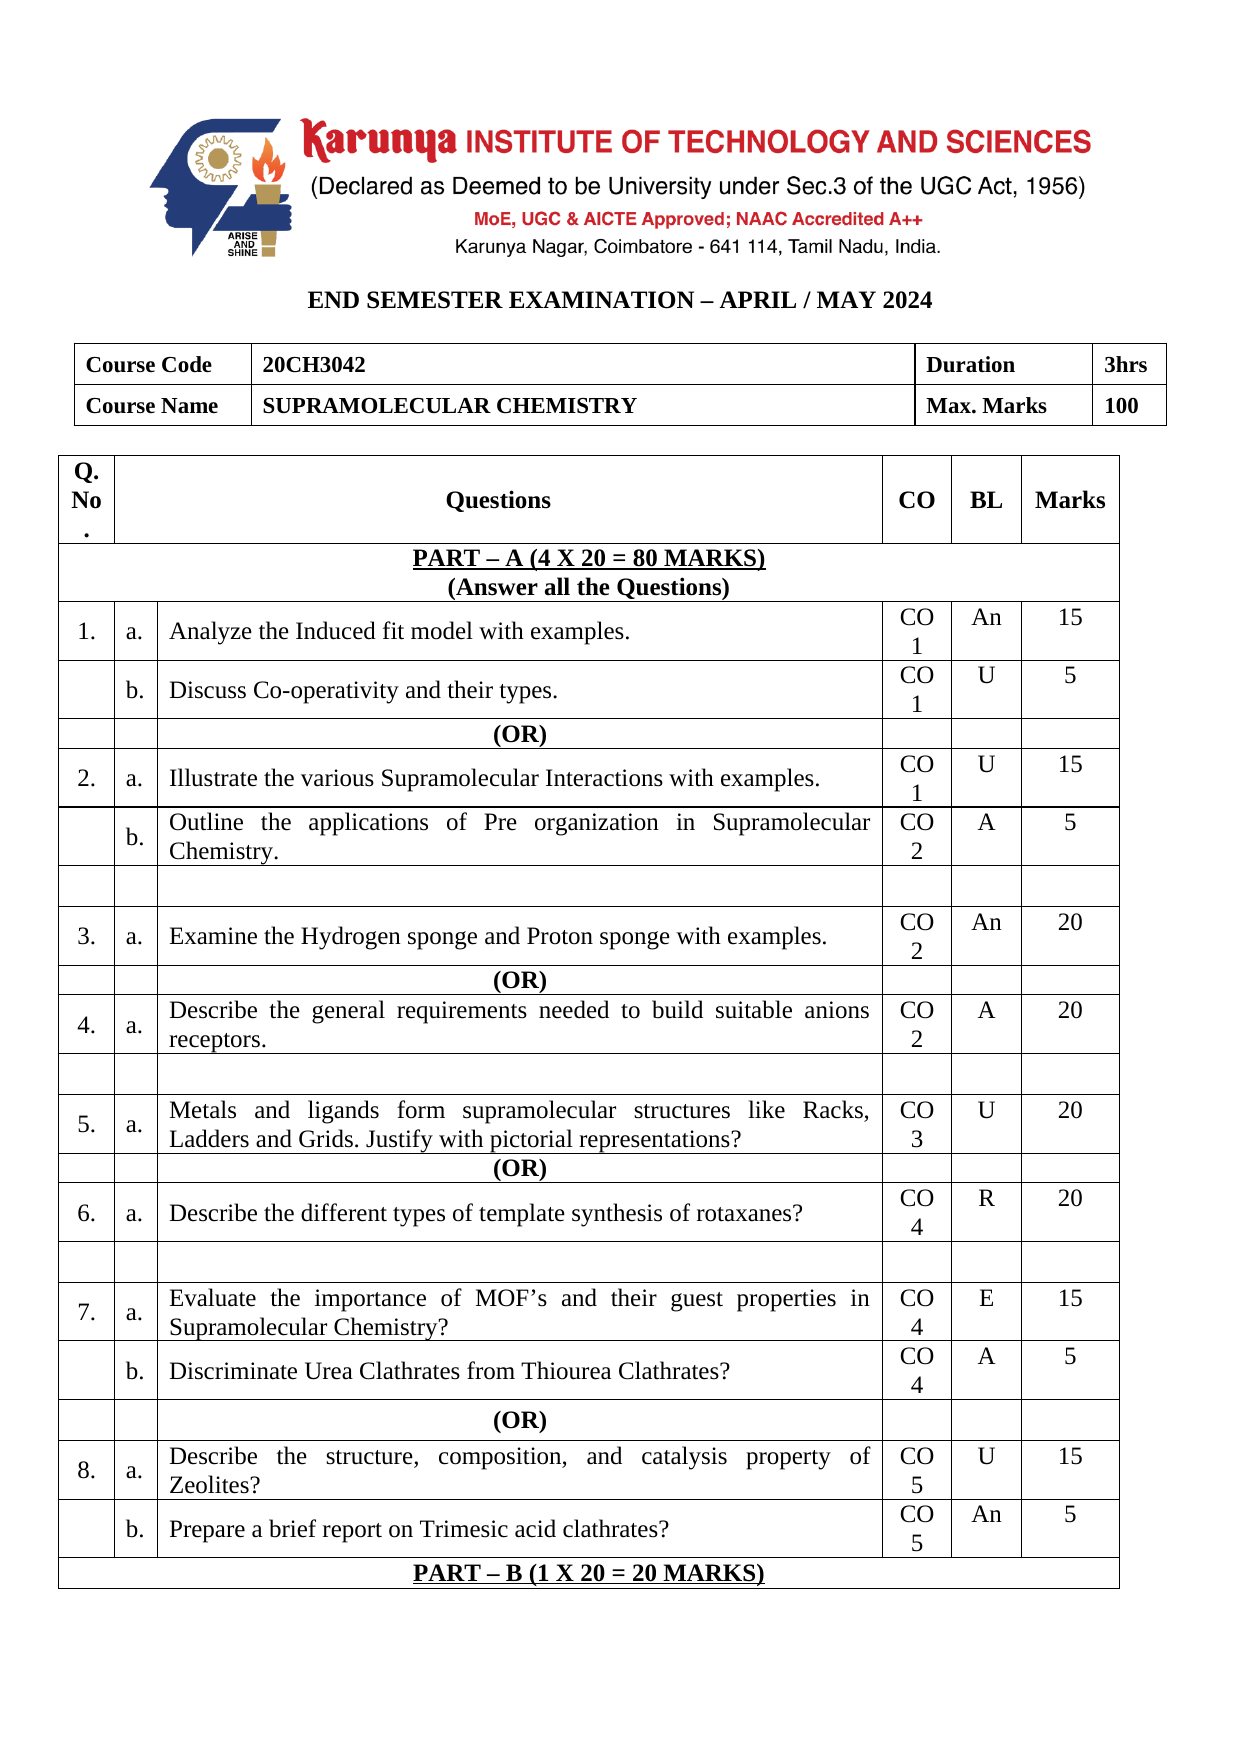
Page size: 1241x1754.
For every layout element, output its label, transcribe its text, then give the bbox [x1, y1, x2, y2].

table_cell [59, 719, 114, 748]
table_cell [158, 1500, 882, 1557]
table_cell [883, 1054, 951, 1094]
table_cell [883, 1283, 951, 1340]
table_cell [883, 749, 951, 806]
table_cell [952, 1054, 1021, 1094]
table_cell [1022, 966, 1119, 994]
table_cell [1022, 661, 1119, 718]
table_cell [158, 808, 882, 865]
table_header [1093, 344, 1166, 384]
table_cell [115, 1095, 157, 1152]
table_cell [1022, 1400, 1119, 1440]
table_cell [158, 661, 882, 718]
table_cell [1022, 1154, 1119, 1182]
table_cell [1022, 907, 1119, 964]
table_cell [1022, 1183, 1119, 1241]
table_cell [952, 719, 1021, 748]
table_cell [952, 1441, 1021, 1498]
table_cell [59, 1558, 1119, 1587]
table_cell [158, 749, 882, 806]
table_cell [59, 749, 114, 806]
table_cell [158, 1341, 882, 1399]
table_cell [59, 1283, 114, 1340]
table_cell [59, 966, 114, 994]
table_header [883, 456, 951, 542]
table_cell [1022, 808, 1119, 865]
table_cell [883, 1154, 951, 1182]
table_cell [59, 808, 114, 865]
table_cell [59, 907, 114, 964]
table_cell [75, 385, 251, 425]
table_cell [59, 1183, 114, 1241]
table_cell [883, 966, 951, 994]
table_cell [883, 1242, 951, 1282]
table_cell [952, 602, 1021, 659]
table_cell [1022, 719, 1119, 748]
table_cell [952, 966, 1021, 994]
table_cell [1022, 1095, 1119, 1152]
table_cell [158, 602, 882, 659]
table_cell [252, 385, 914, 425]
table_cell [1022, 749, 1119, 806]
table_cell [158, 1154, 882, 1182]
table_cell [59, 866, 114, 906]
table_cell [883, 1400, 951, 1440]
picture [149, 118, 1091, 257]
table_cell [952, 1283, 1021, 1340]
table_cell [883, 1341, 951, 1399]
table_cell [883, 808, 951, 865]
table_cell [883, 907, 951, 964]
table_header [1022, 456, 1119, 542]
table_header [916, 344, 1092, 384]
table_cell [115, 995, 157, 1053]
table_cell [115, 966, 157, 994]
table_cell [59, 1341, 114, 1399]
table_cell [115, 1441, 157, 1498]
text END SEMESTER EXAMINATION – APRIL / MAY 2024 [90, 285, 1150, 314]
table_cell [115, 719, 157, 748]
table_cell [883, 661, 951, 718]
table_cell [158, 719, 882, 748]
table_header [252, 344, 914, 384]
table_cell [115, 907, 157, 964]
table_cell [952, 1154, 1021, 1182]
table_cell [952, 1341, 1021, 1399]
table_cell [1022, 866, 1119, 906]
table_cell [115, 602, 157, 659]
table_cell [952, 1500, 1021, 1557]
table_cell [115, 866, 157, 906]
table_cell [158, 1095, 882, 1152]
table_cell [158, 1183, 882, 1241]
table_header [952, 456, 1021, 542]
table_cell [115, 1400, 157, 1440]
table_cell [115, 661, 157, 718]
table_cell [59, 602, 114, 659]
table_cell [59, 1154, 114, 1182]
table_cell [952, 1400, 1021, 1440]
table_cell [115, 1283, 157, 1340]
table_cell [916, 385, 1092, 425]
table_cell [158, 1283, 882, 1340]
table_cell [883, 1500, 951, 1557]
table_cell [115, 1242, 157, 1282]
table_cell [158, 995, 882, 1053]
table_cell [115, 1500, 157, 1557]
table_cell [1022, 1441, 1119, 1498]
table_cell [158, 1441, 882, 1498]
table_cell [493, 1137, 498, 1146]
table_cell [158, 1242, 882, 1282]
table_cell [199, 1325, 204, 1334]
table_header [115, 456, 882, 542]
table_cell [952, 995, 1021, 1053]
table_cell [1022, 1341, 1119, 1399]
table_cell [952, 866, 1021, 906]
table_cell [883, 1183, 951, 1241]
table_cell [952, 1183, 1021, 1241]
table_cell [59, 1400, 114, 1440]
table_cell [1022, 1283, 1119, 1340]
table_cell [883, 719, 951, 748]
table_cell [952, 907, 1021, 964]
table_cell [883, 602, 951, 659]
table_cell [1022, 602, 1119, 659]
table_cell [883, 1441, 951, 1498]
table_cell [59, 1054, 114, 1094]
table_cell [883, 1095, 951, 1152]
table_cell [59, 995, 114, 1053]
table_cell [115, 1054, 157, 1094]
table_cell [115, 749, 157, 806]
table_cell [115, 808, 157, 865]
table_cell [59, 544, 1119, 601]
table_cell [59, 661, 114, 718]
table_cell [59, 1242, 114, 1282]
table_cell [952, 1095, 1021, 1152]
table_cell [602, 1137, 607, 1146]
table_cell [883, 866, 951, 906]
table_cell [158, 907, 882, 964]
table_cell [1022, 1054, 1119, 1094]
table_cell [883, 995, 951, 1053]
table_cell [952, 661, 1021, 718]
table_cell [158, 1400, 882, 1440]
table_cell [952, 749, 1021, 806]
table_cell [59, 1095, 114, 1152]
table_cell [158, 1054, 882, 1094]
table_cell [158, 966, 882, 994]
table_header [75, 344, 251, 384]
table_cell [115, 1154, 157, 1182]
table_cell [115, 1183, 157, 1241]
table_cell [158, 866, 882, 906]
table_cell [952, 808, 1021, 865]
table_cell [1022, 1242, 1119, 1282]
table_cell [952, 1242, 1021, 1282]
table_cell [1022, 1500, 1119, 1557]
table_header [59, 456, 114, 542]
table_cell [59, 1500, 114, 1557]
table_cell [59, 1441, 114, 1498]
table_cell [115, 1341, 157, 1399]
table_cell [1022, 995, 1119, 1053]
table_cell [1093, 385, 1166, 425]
